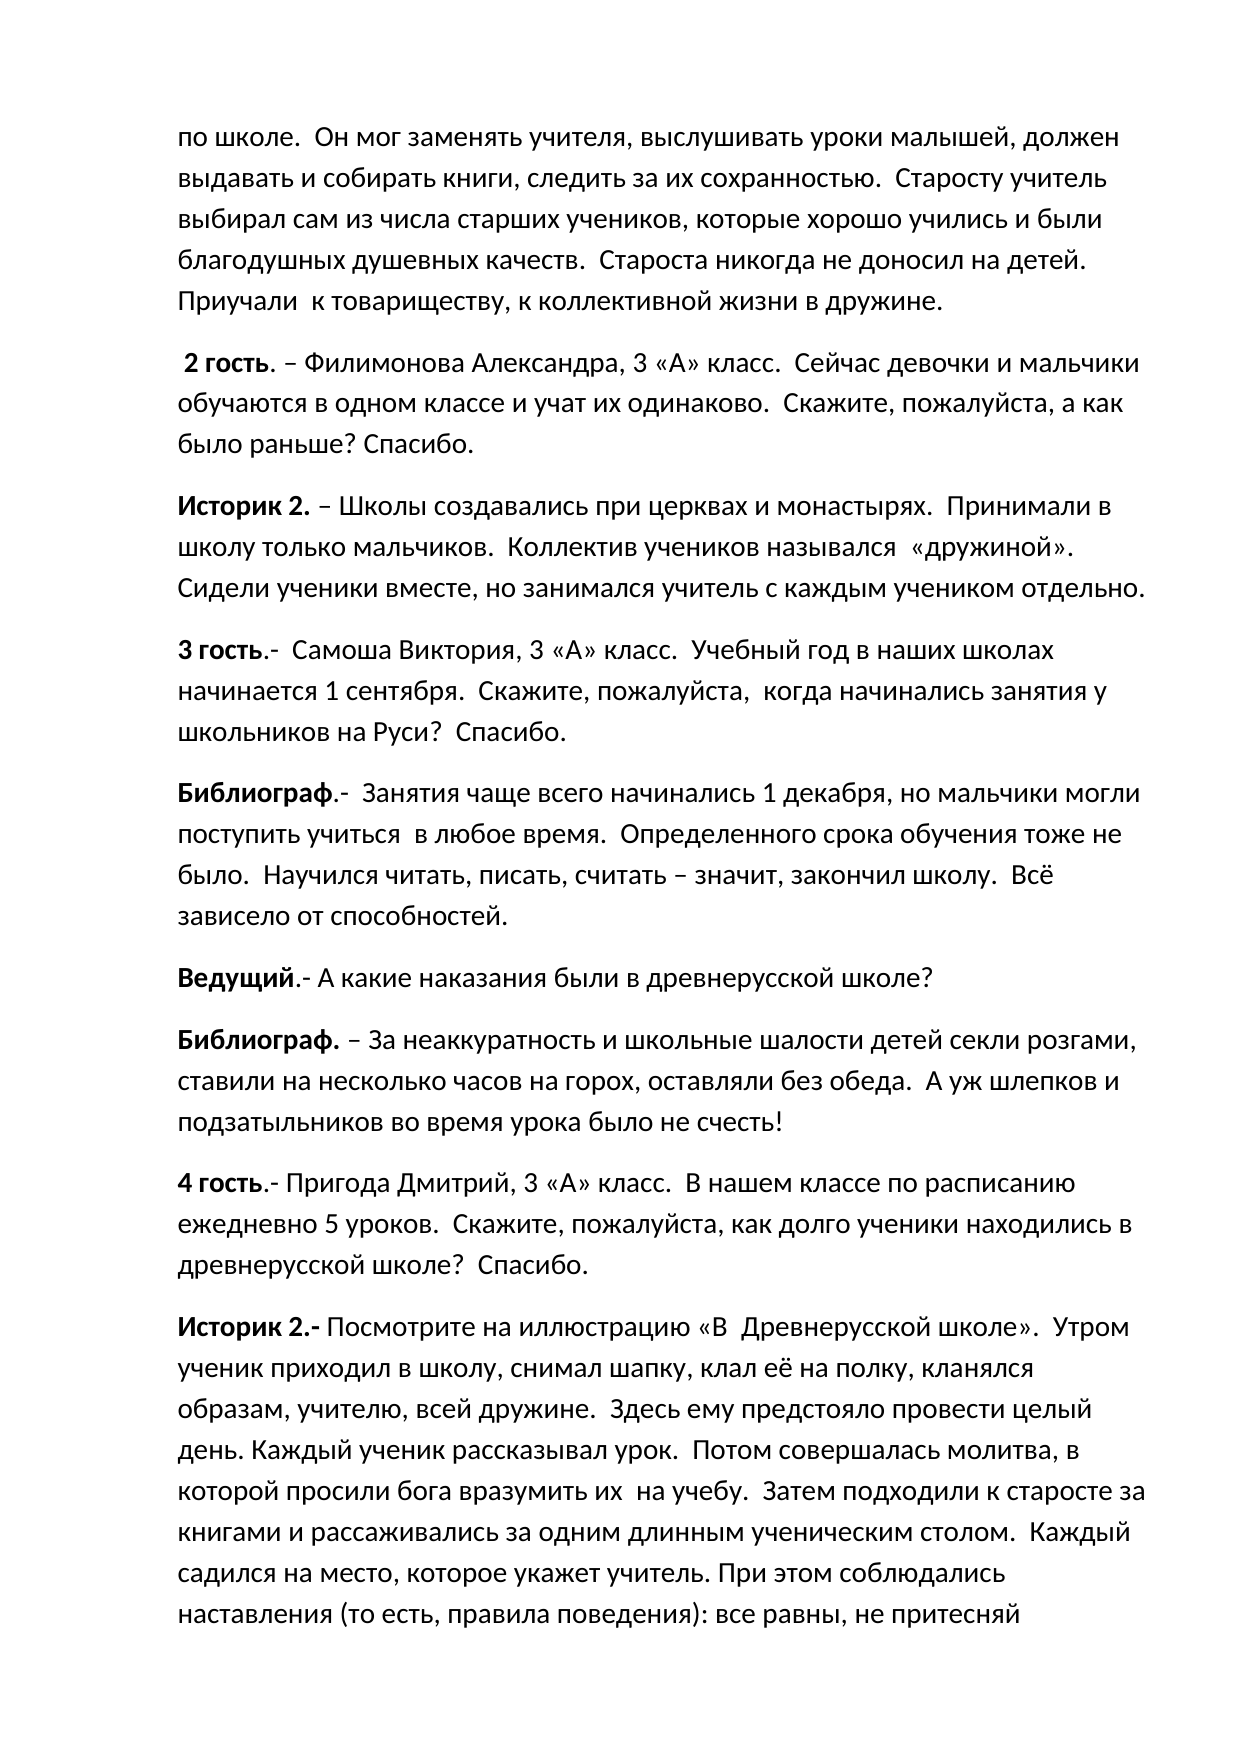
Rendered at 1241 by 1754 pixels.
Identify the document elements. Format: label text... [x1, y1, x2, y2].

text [177, 1308, 1152, 1630]
text 4 гость.- Пригода Дмитрий, 3 «А» класс. В нашем классе по расписанию ежедневно 5 уроков. Скажите, пожалуйста, как долго ученики находились в древнерусской школе? Спасибо. [177, 1164, 1152, 1282]
text 2 гость. – Филимонова Александра, 3 «А» класс. Сейчас девочки и мальчики обучаются в одном классе и учат их одинаково. Скажите, пожалуйста, а как было раньше? Спасибо. [177, 344, 1152, 461]
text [177, 118, 1152, 317]
text 3 гость.- Самоша Виктория, 3 «А» класс. Учебный год в наших школах начинается 1 сентября. Скажите, пожалуйста, когда начинались занятия у школьников на Руси? Спасибо. [177, 631, 1152, 748]
text Библиограф.- Занятия чаще всего начинались 1 декабря, но мальчики могли поступить учиться в любое время. Определенного срока обучения тоже не было. Научился читать, писать, считать – значит, закончил школу. Всё зависело от способностей. [177, 774, 1152, 933]
text Библиограф. – За неаккуратность и школьные шалости детей секли розгами, ставили на несколько часов на горох, оставляли без обеда. А уж шлепков и подзатыльников во время урока было не счесть! [177, 1021, 1152, 1138]
text Ведущий.- А какие наказания были в древнерусской школе? [177, 959, 1152, 995]
text Историк 2. – Школы создавались при церквах и монастырях. Принимали в школу только мальчиков. Коллектив учеников назывался «дружиной». Сидели ученики вместе, но занимался учитель с каждым учеником отдельно. [177, 487, 1152, 605]
